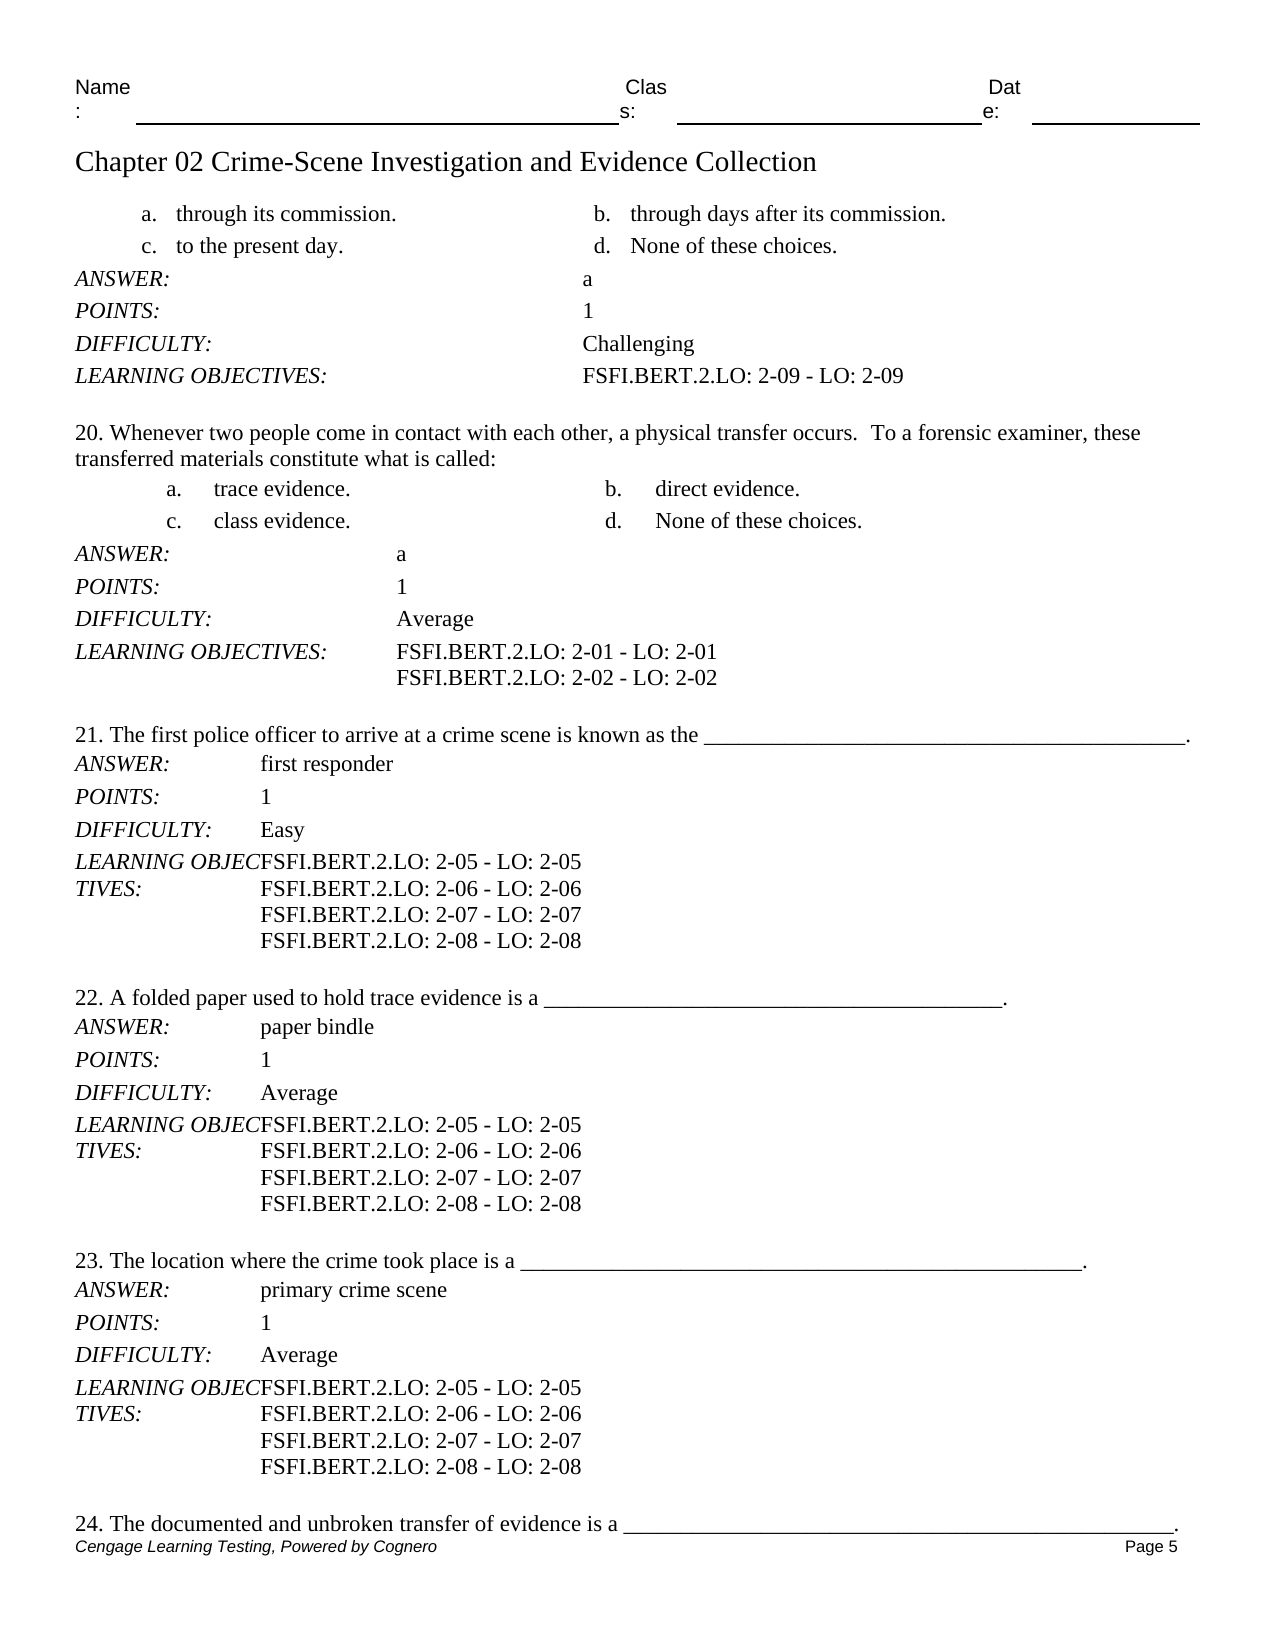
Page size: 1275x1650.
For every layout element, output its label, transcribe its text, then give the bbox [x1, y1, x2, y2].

table_header 21. The first police officer to arrive at a crime scene is known as the __________________________________________. [75, 747, 1200, 957]
table_header 22. A folded paper used to hold trace evidence is a ________________________________________. [75, 1010, 1200, 1220]
table_header 20. Whenever two people come in contact with each other, a physical transfer occurs. To a forensic examiner, these transferred materials constitute what is called: [75, 472, 1200, 694]
table_header 23. The location where the crime took place is a _________________________________________________. [75, 1273, 1200, 1483]
table_header 19. Crime scene reconstruction involves forming a hypothesis of the sequence of events from before the crime was committed: [75, 196, 1200, 392]
